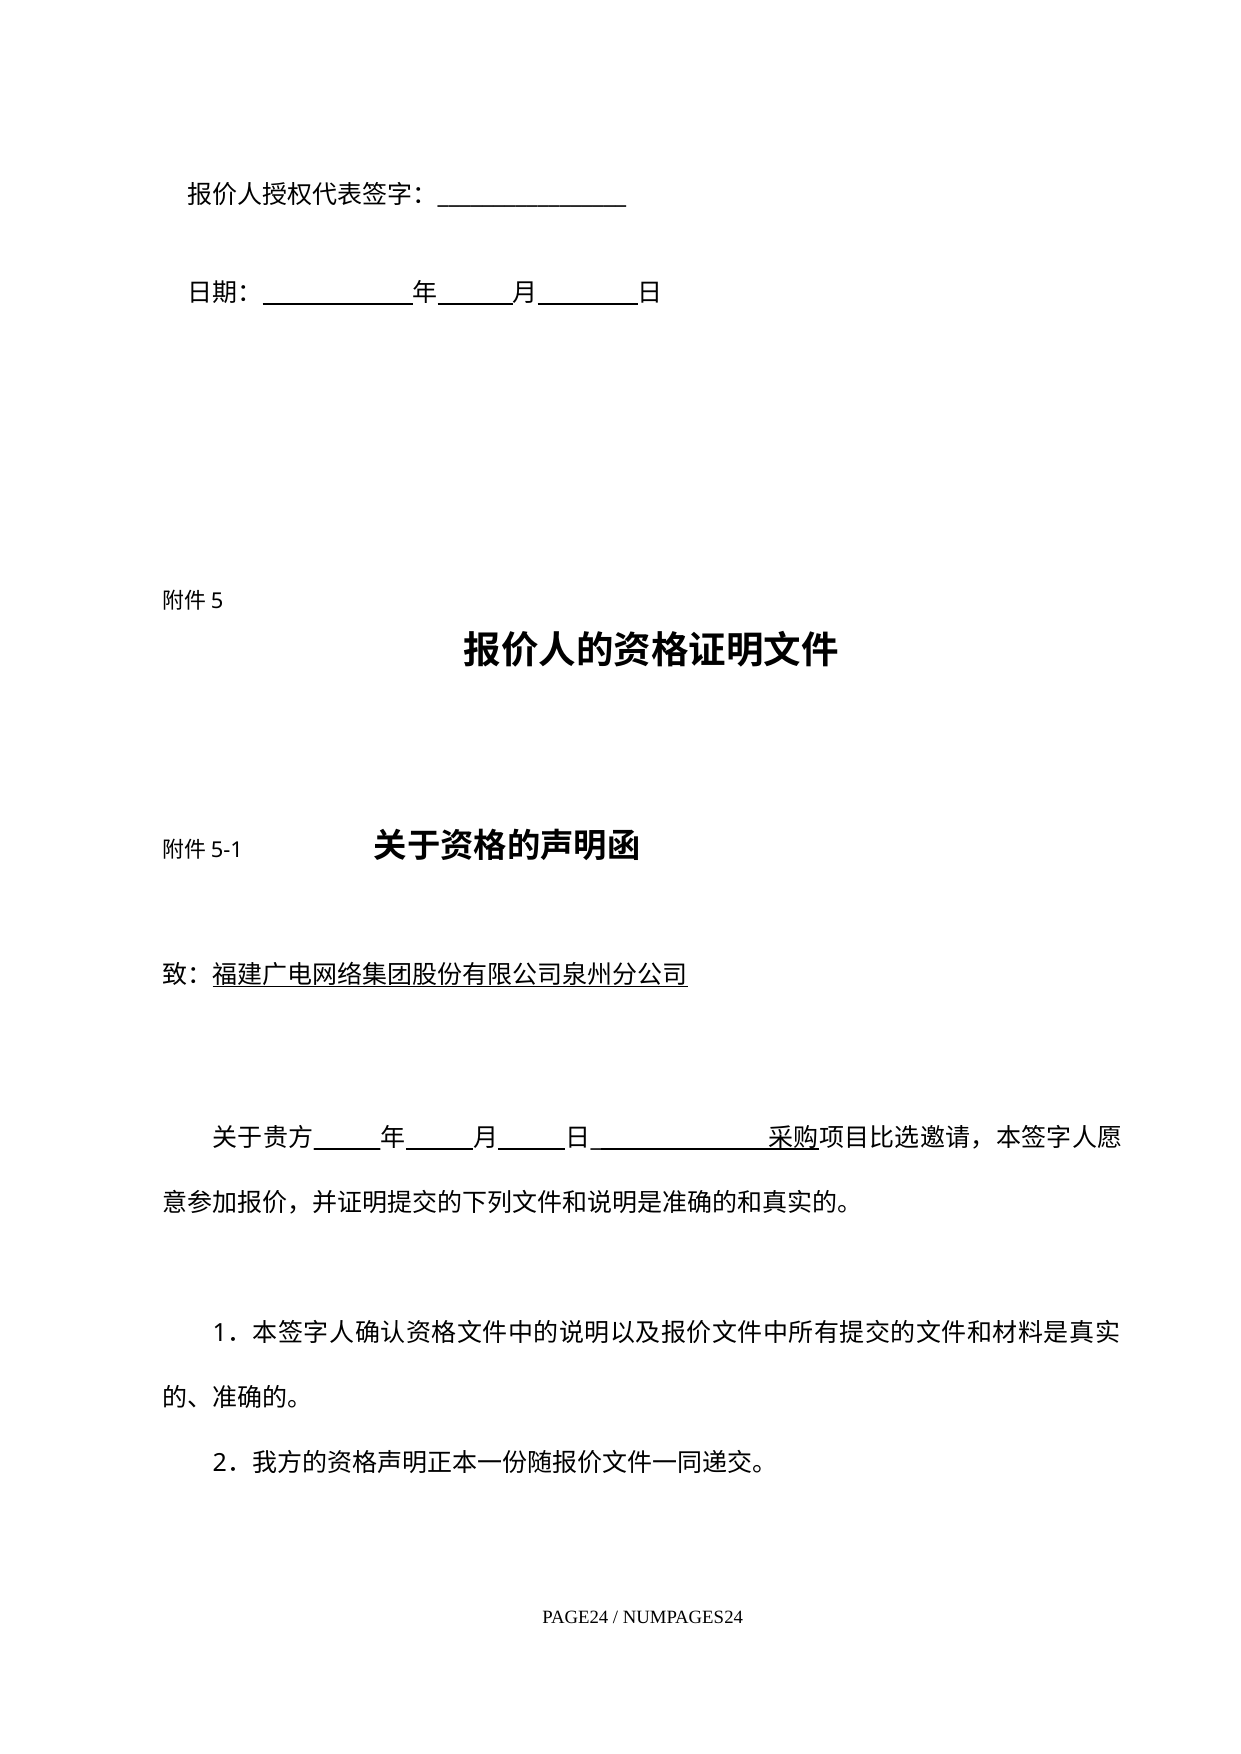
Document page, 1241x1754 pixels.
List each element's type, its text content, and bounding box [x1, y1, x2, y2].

text 关于贵方______年______月______日________________采购项目比选邀请，本签字人愿意参加报价，并证明提交的下列文件和说明是准确的和真实的。 [162, 1103, 1122, 1233]
text 1．本签字人确认资格文件中的说明以及报价文件中所有提交的文件和材料是真实的、准确的。 [162, 1298, 1122, 1428]
text 报价人的资格证明文件 [162, 615, 1122, 680]
text 2．我方的资格声明正本一份随报价文件一同递交。 [162, 1428, 1122, 1493]
text 致：福建广电网络集团股份有限公司泉州分公司 [162, 940, 1122, 1005]
text 附件5-1 关于资格的声明函 [162, 810, 1122, 875]
text 附件5 [162, 583, 1122, 615]
text 日期： 年 月 日 [162, 258, 1122, 323]
text 报价人授权代表签字：_________________ [162, 160, 1122, 225]
